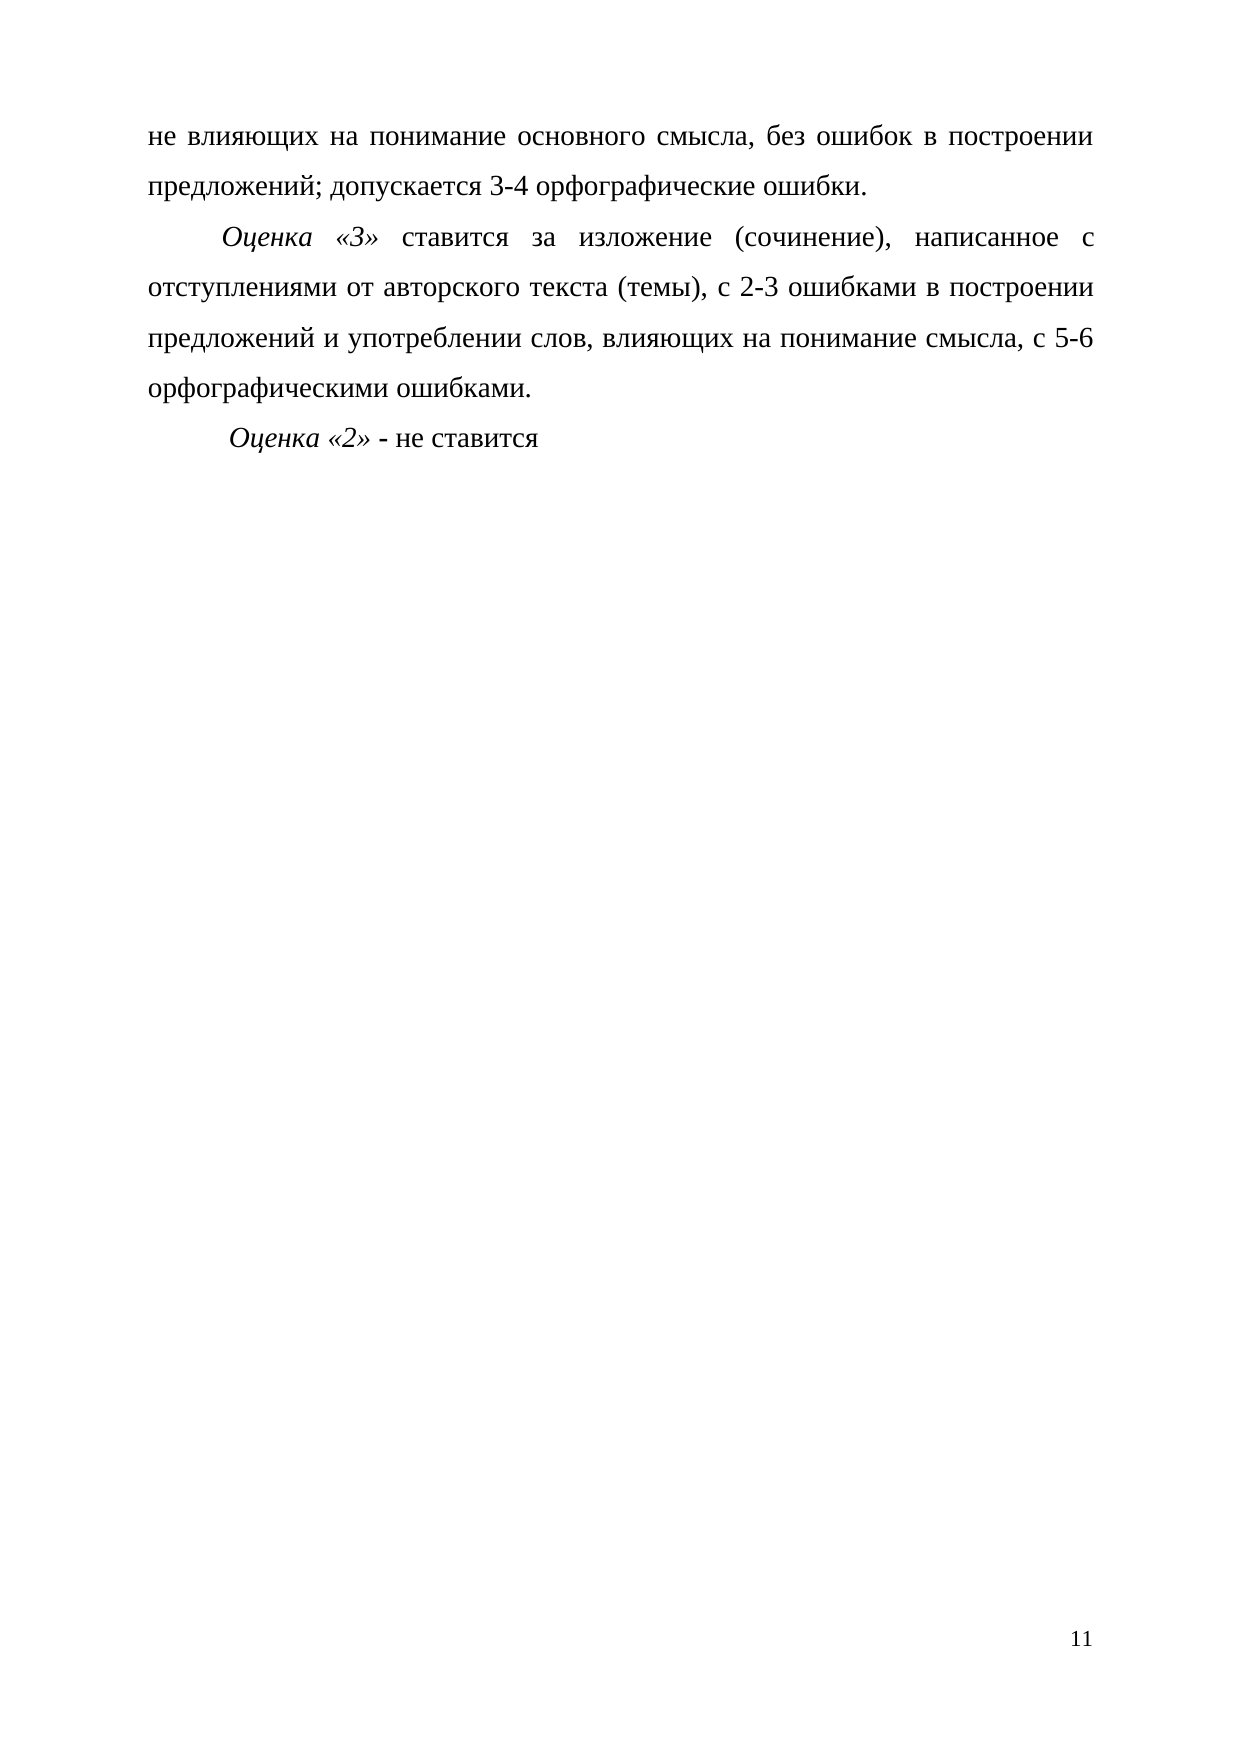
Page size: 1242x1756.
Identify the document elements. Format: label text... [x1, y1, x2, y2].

text Оценка «3» ставится за изложение (сочинение), написанное с отступлениями от авторского текста (темы), с 2-3 ошибками в построении предложений и употреблении слов, влияющих на понимание смысла, с 5-6 орфографическими ошибками. [148, 219, 1094, 404]
text не влияющих на понимание основного смысла, без ошибок в построении предложений; допускается 3-4 орфографические ошибки. [148, 118, 1094, 202]
text Оценка «2» - не ставится [229, 420, 1121, 454]
